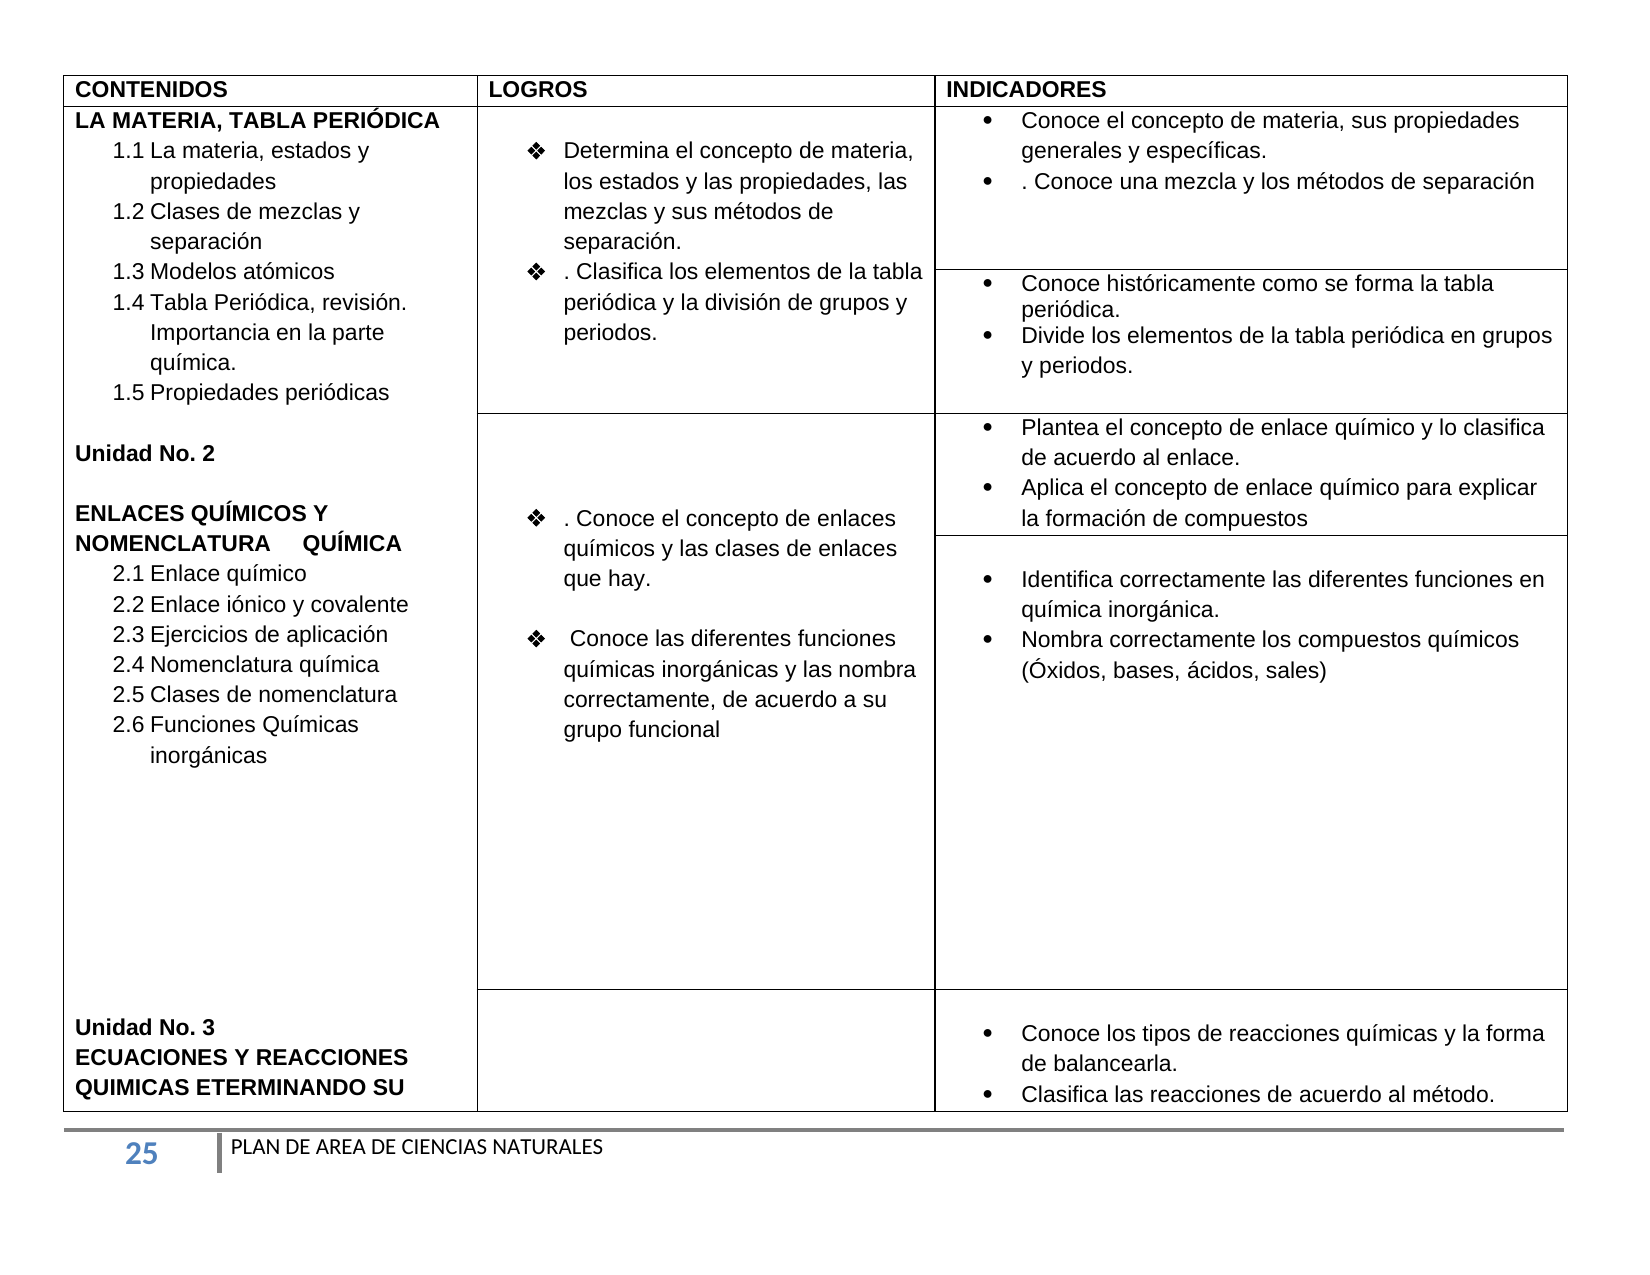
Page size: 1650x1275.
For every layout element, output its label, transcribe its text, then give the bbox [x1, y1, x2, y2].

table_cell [478, 990, 934, 1111]
table_cell Plantea el concepto de enlace químico y lo clasifica de acuerdo al enlace. Aplica el concepto de enlace químico para explicar la formación de compuestos [936, 414, 1567, 535]
table_cell Conoce históricamente como se forma la tabla periódica. Divide los elementos de la tabla periódica en grupos y periodos. [936, 270, 1567, 413]
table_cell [936, 990, 1567, 1111]
table_header INDICADORES [936, 76, 1567, 106]
table_cell Determina el concepto de materia, los estados y las propiedades, las mezclas y sus métodos de separación. . Clasifica los elementos de la tabla periódica y la división de grupos y periodos. [478, 107, 934, 413]
table_header LOGROS [478, 76, 934, 106]
table_cell Identifica correctamente las diferentes funciones en química inorgánica. Nombra correctamente los compuestos químicos (Óxidos, bases, ácidos, sales) [936, 536, 1567, 989]
table_cell Conoce el concepto de materia, sus propiedades generales y específicas. . Conoce una mezcla y los métodos de separación [936, 107, 1567, 268]
table_cell LA MATERIA, TABLA PERIÓDICA La materia, estados y propiedades Clases de mezclas y separación Modelos atómicos Tabla Periódica, revisión. Importancia en la parte química. Propiedades periódicas Unidad No. 2 ENLACES QUÍMICOS Y NOMENCLATURA QUÍMICA Enlace químico Enlace iónico y covalente Ejercicios de aplicación Nomenclatura química Clases de nomenclatura Funciones Químicas inorgánicas Unidad No. 3 ECUACIONES Y REACCIONES QUIMICAS ETERMINANDO SU BALANCEO ESTEQUIOMETRICO. 3.1 Reacción químicas 3.2 Clases de reacciones químicas 3.3 Balances de reacciones químicas 3.4 Determinación estequiometria de las reacciones químicas 3.5 Determinación del reactivo limite de una reacción química 3.6 Determinación del rendimiento y pureza de una reacción química 3.7. Ejercicios de aplicación Unidad No. 4 SOLUCIONES Y GASES 4.1 Soluciones 4.2 Clases de soluciones 4.3 Componentes de las soluciones 4.4 Cálculos de las concentraciones de las soluciones. 4.5 Los gases 4.6 Propiedades de los gases 4.7 Comportamiento de los gases 4.8 Leyes de los gases 4.9 Electroquímica [64, 107, 477, 1111]
table_cell . Conoce el concepto de enlaces químicos y las clases de enlaces que hay. Conoce las diferentes funciones químicas inorgánicas y las nombra correctamente, de acuerdo a su grupo funcional [478, 414, 934, 989]
table_header CONTENIDOS [64, 76, 477, 106]
